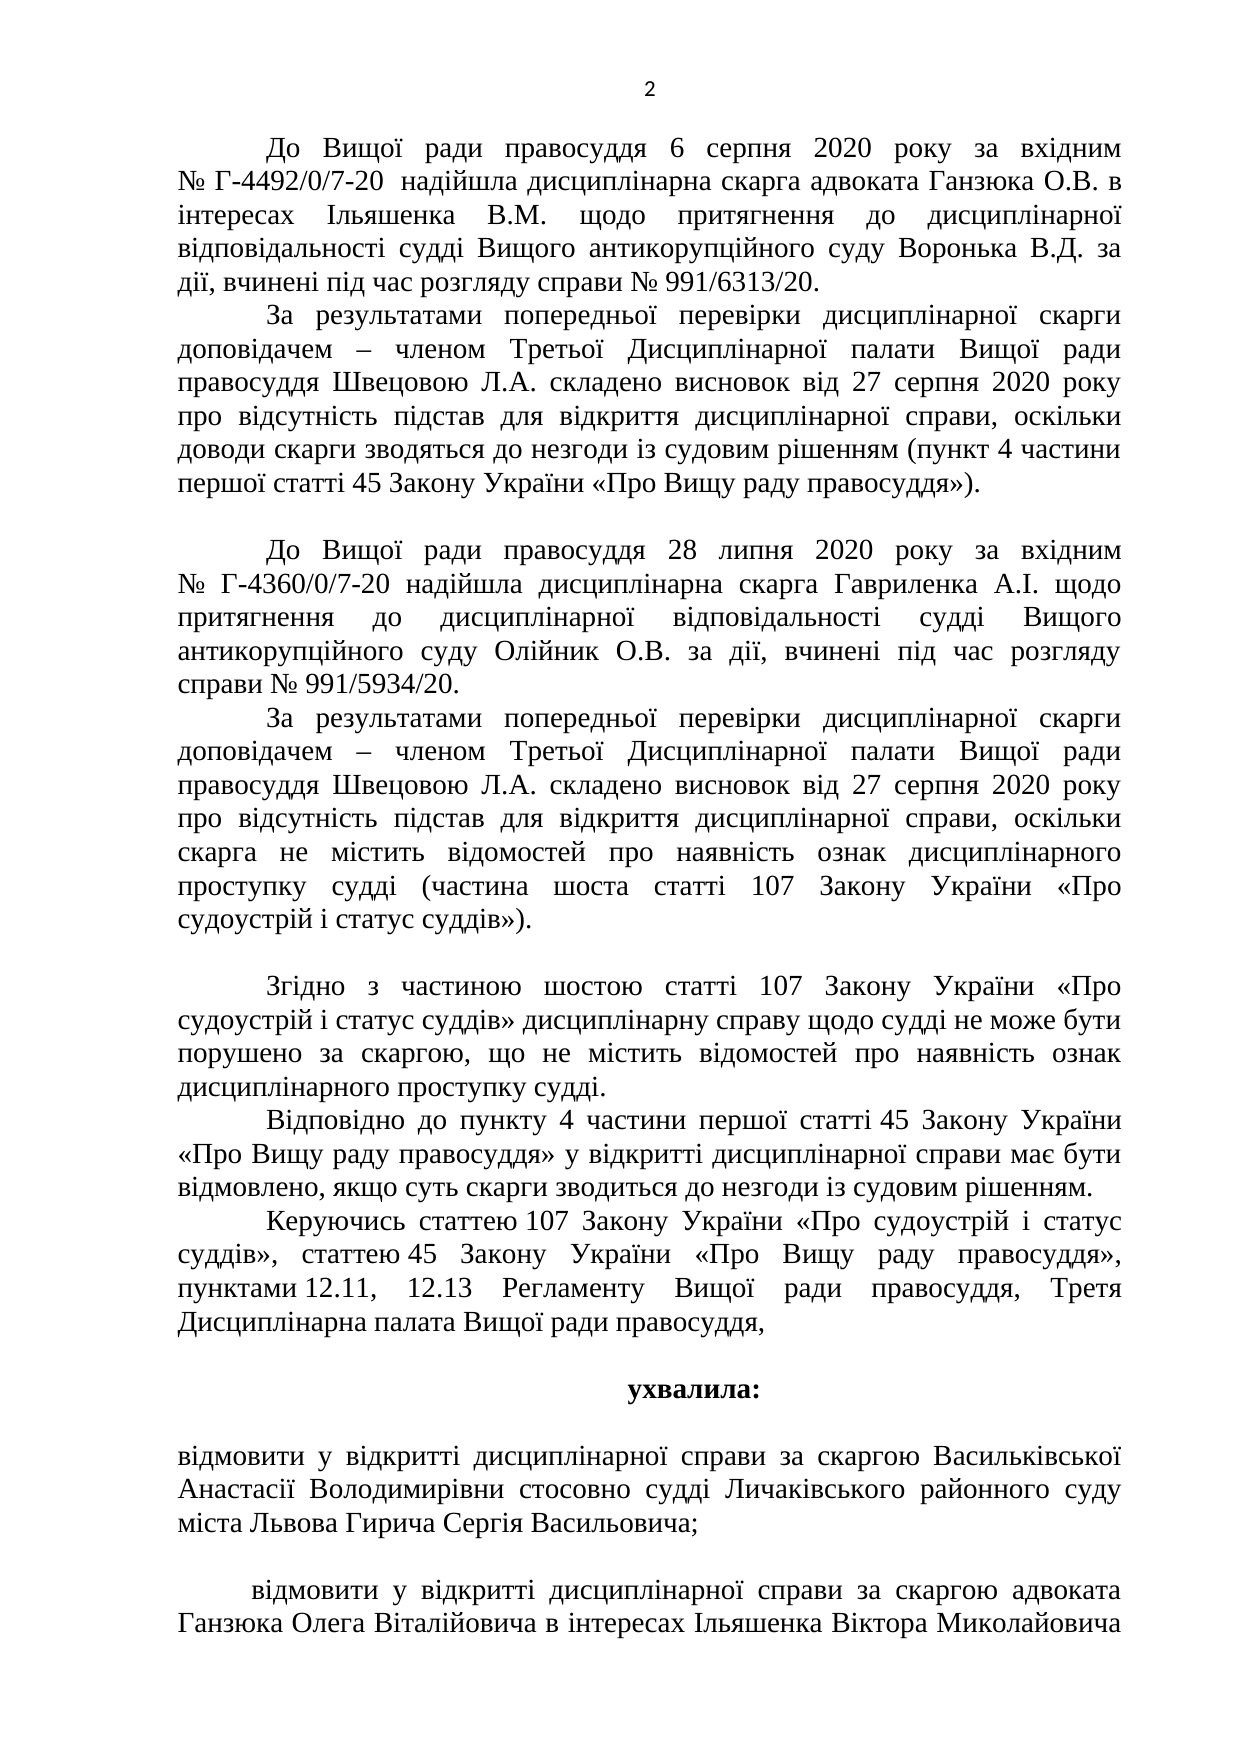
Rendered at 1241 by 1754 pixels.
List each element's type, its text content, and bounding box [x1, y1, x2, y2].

text За результатами попередньої перевірки дисциплінарної скарги доповідачем – членом Третьої Дисциплінарної палати Вищої ради правосуддя Швецовою Л.А. складено висновок від 27 серпня 2020 року про відсутність підстав для відкриття дисциплінарної справи, оскільки доводи скарги зводяться до незгоди із судовим рішенням (пункт 4 частини першої статті 45 Закону України «Про Вищу раду правосуддя»). [177, 297, 1122, 499]
text відмовити у відкритті дисциплінарної справи за скаргою Васильківської Анастасії Володимирівни стосовно судді Личаківського районного суду міста Львова Гирича Сергія Васильовича; [177, 1438, 1122, 1538]
text За результатами попередньої перевірки дисциплінарної скарги доповідачем – членом Третьої Дисциплінарної палати Вищої ради правосуддя Швецовою Л.А. складено висновок від 27 серпня 2020 року про відсутність підстав для відкриття дисциплінарної справи, оскільки скарга не містить відомостей про наявність ознак дисциплінарного проступку судді (частина шоста статті 107 Закону України «Про судоустрій і статус суддів»). [177, 700, 1122, 935]
text До Вищої ради правосуддя 28 липня 2020 року за вхідним № Г-4360/0/7-20 надійшла дисциплінарна скарга Гавриленка А.І. щодо притягнення до дисциплінарної відповідальності судді Вищого антикорупційного суду Олійник О.В. за дії, вчинені під час розгляду справи № 991/5934/20. [177, 532, 1122, 700]
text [177, 1572, 1122, 1639]
text Керуючись статтею 107 Закону України «Про судоустрій і статус суддів», статтею 45 Закону України «Про Вищу раду правосуддя», пунктами 12.11, 12.13 Регламенту Вищої ради правосуддя, Третя Дисциплінарна палата Вищої ради правосуддя, [177, 1203, 1122, 1337]
text До Вищої ради правосуддя 6 серпня 2020 року за вхідним № Г-4492/0/7-20 надійшла дисциплінарна скарга адвоката Ганзюка О.В. в інтересах Ільяшенка В.М. щодо притягнення до дисциплінарної відповідальності судді Вищого антикорупційного суду Воронька В.Д. за дії, вчинені під час розгляду справи № 991/6313/20. [177, 130, 1122, 297]
text ухвалила: [177, 1371, 1122, 1404]
text Згідно з частиною шостою статті 107 Закону України «Про судоустрій і статус суддів» дисциплінарну справу щодо судді не може бути порушено за скаргою, що не містить відомостей про наявність ознак дисциплінарного проступку судді. [177, 968, 1122, 1102]
text Відповідно до пункту 4 частини першої статті 45 Закону України «Про Вищу раду правосуддя» у відкритті дисциплінарної справи має бути відмовлено, якщо суть скарги зводиться до незгоди із судовим рішенням. [177, 1102, 1122, 1203]
